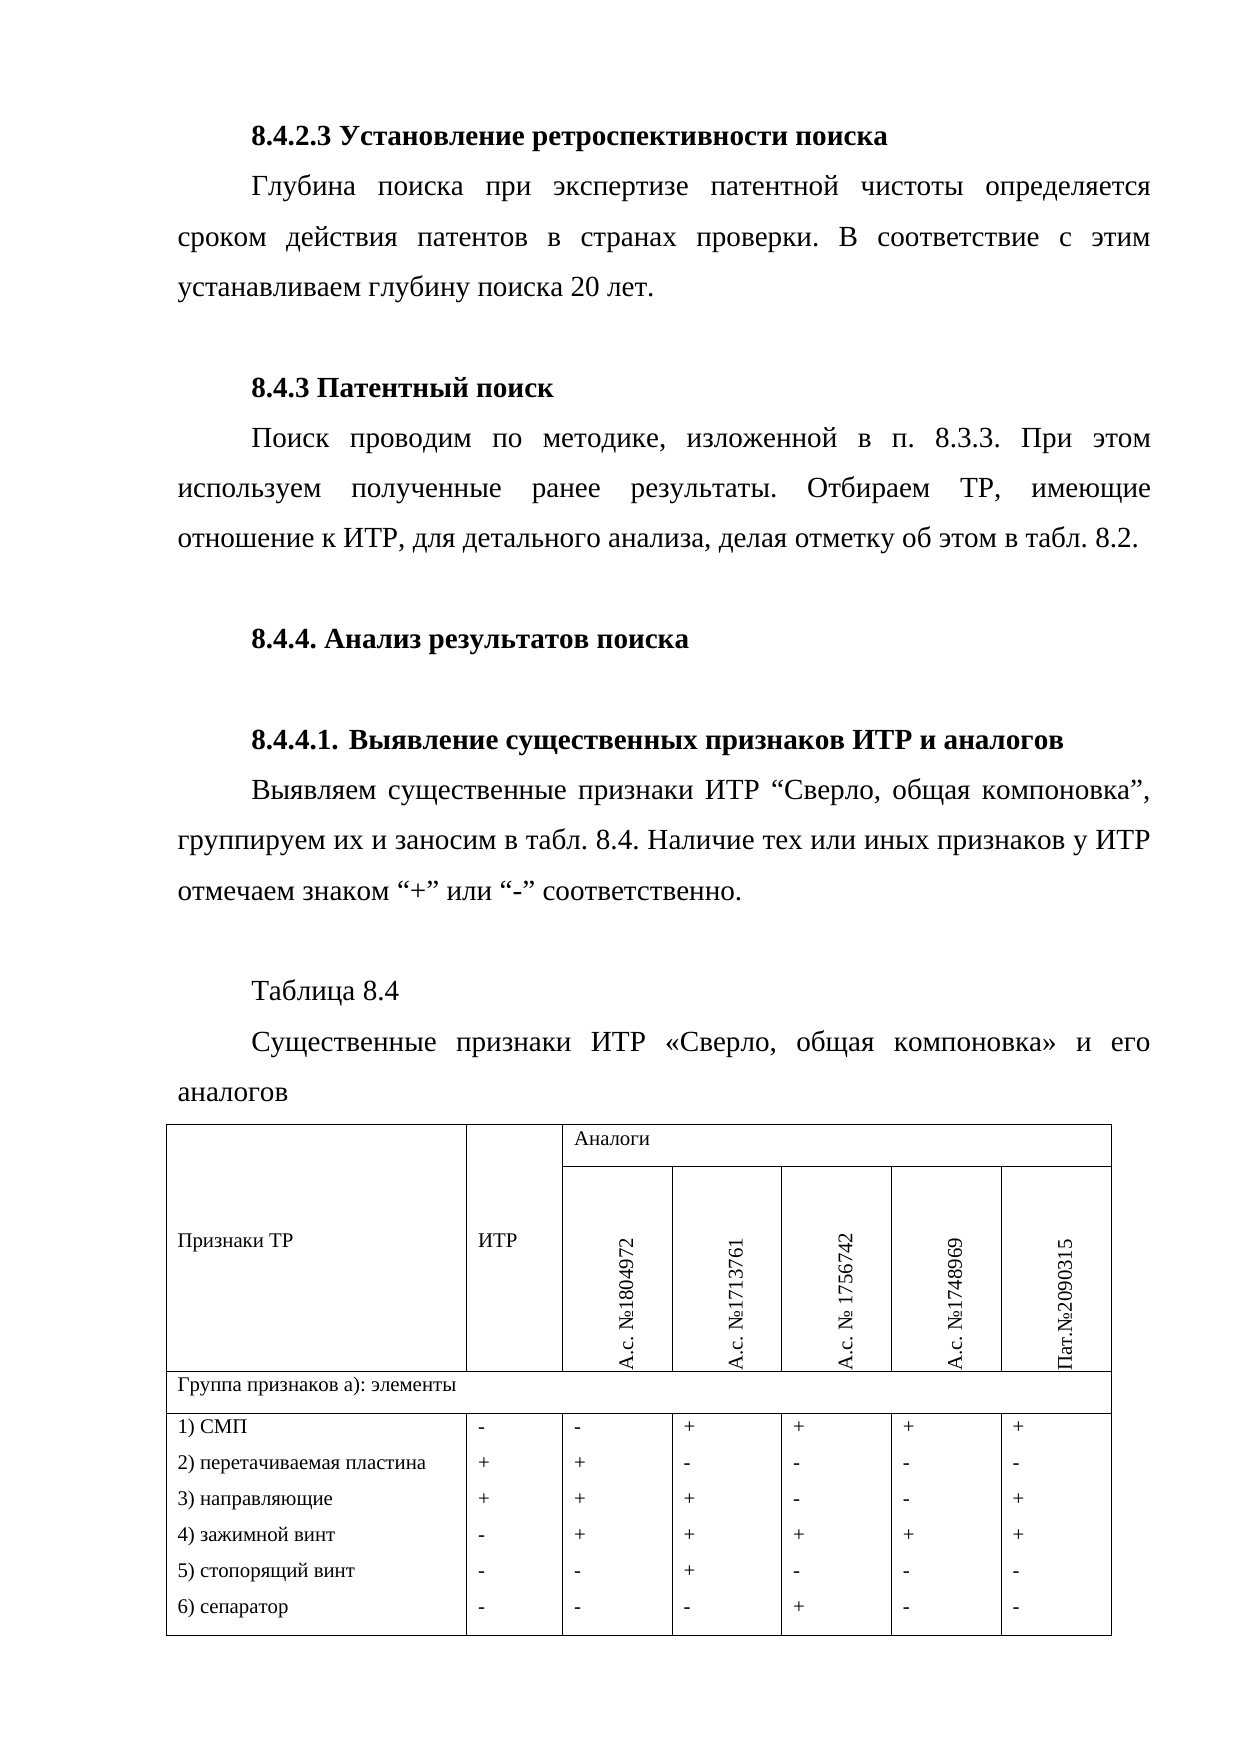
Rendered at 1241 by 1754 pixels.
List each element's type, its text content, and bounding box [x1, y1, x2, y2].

text Существенные признаки ИТР «Сверло, общая компоновка» и его аналогов [177, 1024, 1152, 1108]
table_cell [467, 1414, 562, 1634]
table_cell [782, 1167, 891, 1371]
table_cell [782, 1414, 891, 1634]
text 8.4.3 Патентный поиск [177, 370, 1152, 403]
text Выявляем существенные признаки ИТР “Сверло, общая компоновка”, группируем их и заносим в табл. 8.4. Наличие тех или иных признаков у ИТР отмечаем знаком “+” или “-” соответственно. [177, 772, 1152, 906]
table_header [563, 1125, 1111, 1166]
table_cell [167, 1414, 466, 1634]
text Глубина поиска при экспертизе патентной чистоты определяется сроком действия патентов в странах проверки. В соответствие с этим устанавливаем глубину поиска 20 лет. [177, 168, 1152, 303]
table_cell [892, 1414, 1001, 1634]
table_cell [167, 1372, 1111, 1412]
text Поиск проводим по методике, изложенной в п. 8.3.3. При этом используем полученные ранее результаты. Отбираем ТР, имеющие отношение к ИТР, для детального анализа, делая отметку об этом в табл. 8.2. [177, 420, 1152, 554]
text Таблица 8.4 [177, 973, 1152, 1007]
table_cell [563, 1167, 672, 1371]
list Выявление существенных признаков ИТР и аналогов [177, 722, 1152, 755]
text 8.4.2.3 Установление ретроспективности поиска [177, 118, 1152, 152]
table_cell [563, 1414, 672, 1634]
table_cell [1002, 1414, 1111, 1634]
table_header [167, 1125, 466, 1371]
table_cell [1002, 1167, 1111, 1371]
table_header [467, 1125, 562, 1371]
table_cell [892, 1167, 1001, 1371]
text 8.4.4. Анализ результатов поиска [177, 621, 1152, 655]
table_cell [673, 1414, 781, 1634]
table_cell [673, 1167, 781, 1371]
